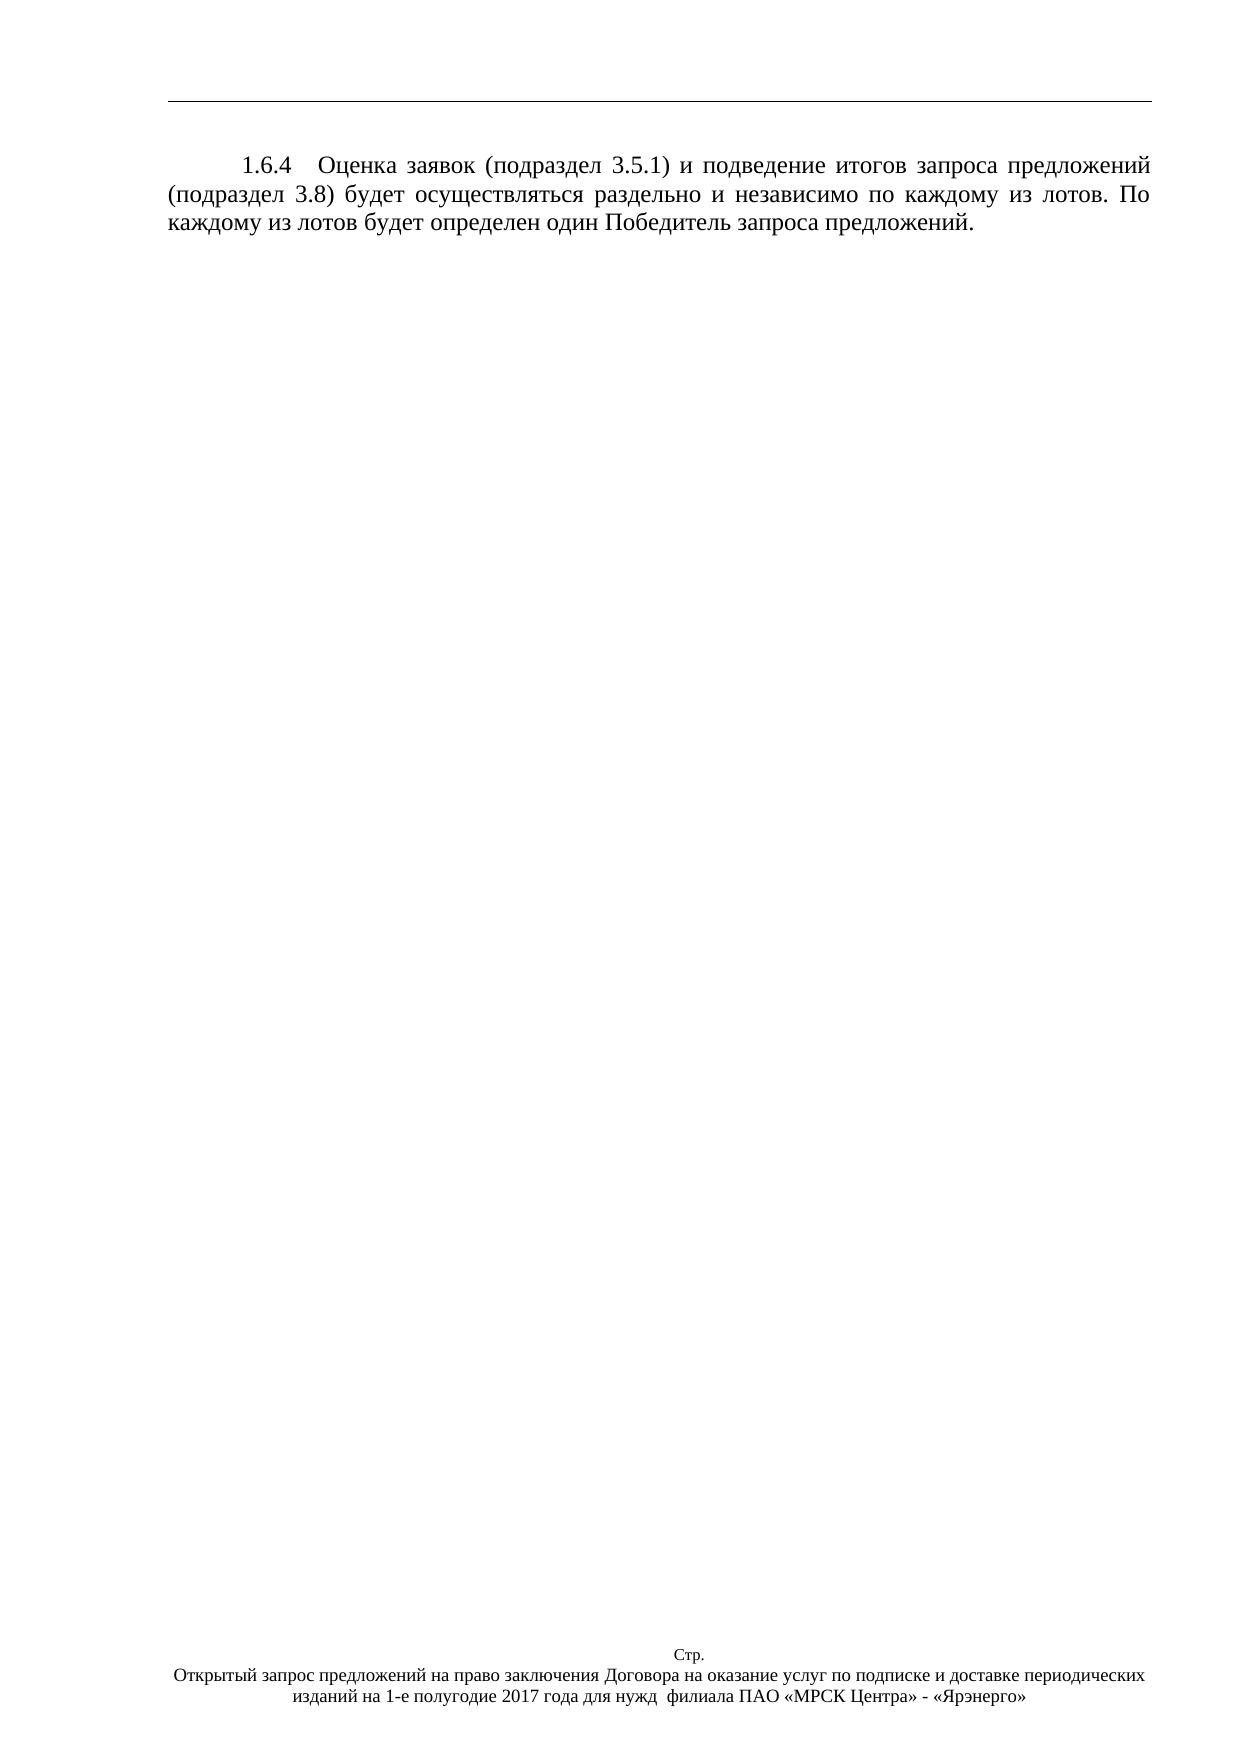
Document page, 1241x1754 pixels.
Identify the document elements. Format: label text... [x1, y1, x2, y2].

subtitle Оценка заявок (подраздел 3.5.1) и подведение итогов запроса предложений (подраздел 3.8) будет осуществляться раздельно и независимо по каждому из лотов. По каждому из лотов будет определен один Победитель запроса предложений. [168, 150, 1152, 236]
